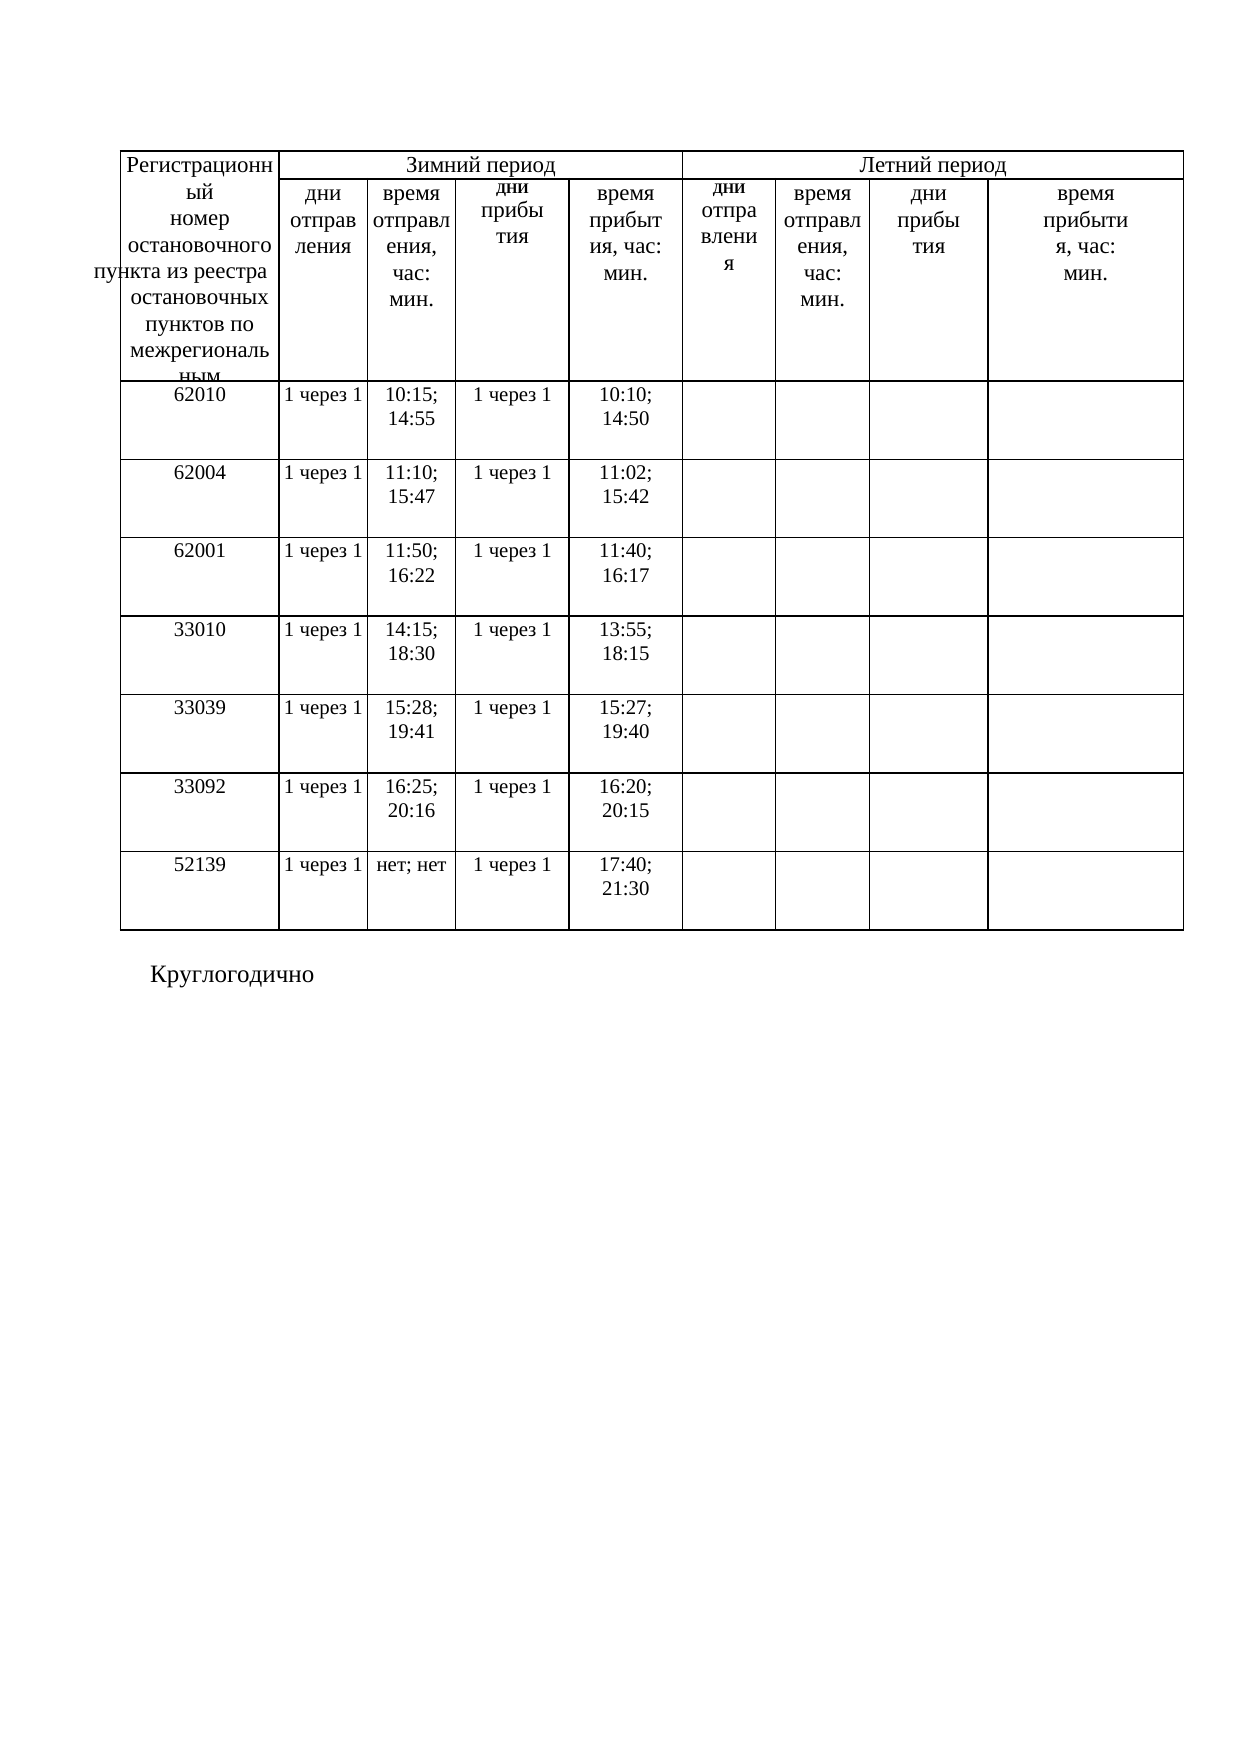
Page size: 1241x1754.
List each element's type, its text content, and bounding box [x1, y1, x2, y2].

table_cell 13:55; 18:15 [570, 617, 682, 694]
table_cell дни отправ ления [280, 180, 367, 380]
table_cell 10:15; 14:55 [368, 382, 455, 458]
table_cell 62001 [121, 538, 278, 615]
table_header Летний период [683, 152, 1183, 178]
table_cell ДНИ прибы тия [456, 180, 568, 380]
table_cell 11:50; 16:22 [368, 538, 455, 615]
table_cell 1 через 1 [280, 460, 367, 537]
table_cell [870, 852, 987, 929]
table_cell 33039 [121, 695, 278, 772]
table_cell ДНИ отпра влени я [683, 180, 775, 380]
table_cell 1 через 1 [280, 382, 367, 458]
table_cell 16:20; 20:15 [570, 774, 682, 851]
table_cell 11:10; 15:47 [368, 460, 455, 537]
table_cell [870, 382, 987, 458]
table_cell [776, 538, 869, 615]
table_cell [989, 460, 1183, 537]
table_cell 1 через 1 [456, 695, 568, 772]
table_cell 15:27; 19:40 [570, 695, 682, 772]
table_cell 11:40; 16:17 [570, 538, 682, 615]
table_cell [870, 774, 987, 851]
table_cell [683, 617, 775, 694]
table_cell [776, 695, 869, 772]
table_cell 1 через 1 [280, 617, 367, 694]
table_cell [683, 695, 775, 772]
table_header Зимний период [280, 152, 682, 178]
table_cell [683, 774, 775, 851]
table_cell [683, 460, 775, 537]
table_cell 33010 [121, 617, 278, 694]
table_cell 62004 [121, 460, 278, 537]
table_cell 10:10; 14:50 [570, 382, 682, 458]
table_cell 15:28; 19:41 [368, 695, 455, 772]
table_cell 1 через 1 [456, 617, 568, 694]
table_cell 1 через 1 [456, 852, 568, 929]
table_cell 1 через 1 [280, 538, 367, 615]
table_cell [870, 538, 987, 615]
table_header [121, 152, 278, 380]
table_cell 1 через 1 [280, 695, 367, 772]
table_cell время отправл ения, час: мин. [368, 180, 455, 380]
table_cell [776, 460, 869, 537]
table_cell [989, 852, 1183, 929]
table_cell [989, 774, 1183, 851]
table_cell [989, 382, 1183, 458]
table_cell [870, 695, 987, 772]
table_cell [989, 695, 1183, 772]
table_cell 1 через 1 [280, 852, 367, 929]
table_cell 1 через 1 [280, 774, 367, 851]
table_cell время прибыти я, час: мин. [989, 180, 1183, 380]
table_cell 11:02; 15:42 [570, 460, 682, 537]
table_cell [870, 460, 987, 537]
table_cell 52139 [121, 852, 278, 929]
table_cell 17:40; 21:30 [570, 852, 682, 929]
table_cell дни прибы тия [870, 180, 987, 380]
table_cell [776, 382, 869, 458]
table_cell [683, 382, 775, 458]
table_cell [870, 617, 987, 694]
table_cell 14:15; 18:30 [368, 617, 455, 694]
table_cell [989, 538, 1183, 615]
table_cell 1 через 1 [456, 382, 568, 458]
table_cell нет; нет [368, 852, 455, 929]
table_cell время прибыт ия, час: мин. [570, 180, 682, 380]
table_cell 1 через 1 [456, 460, 568, 537]
table_cell [776, 774, 869, 851]
table_cell 16:25; 20:16 [368, 774, 455, 851]
table_cell 33092 [121, 774, 278, 851]
table_cell 1 через 1 [456, 538, 568, 615]
table_cell [989, 617, 1183, 694]
text Круглогодично [150, 959, 1090, 988]
table_cell 1 через 1 [456, 774, 568, 851]
table_cell время отправл ения, час: мин. [776, 180, 869, 380]
table_cell [683, 852, 775, 929]
table_cell 62010 [121, 382, 278, 458]
table_cell [683, 538, 775, 615]
table_cell [776, 617, 869, 694]
table_cell [776, 852, 869, 929]
